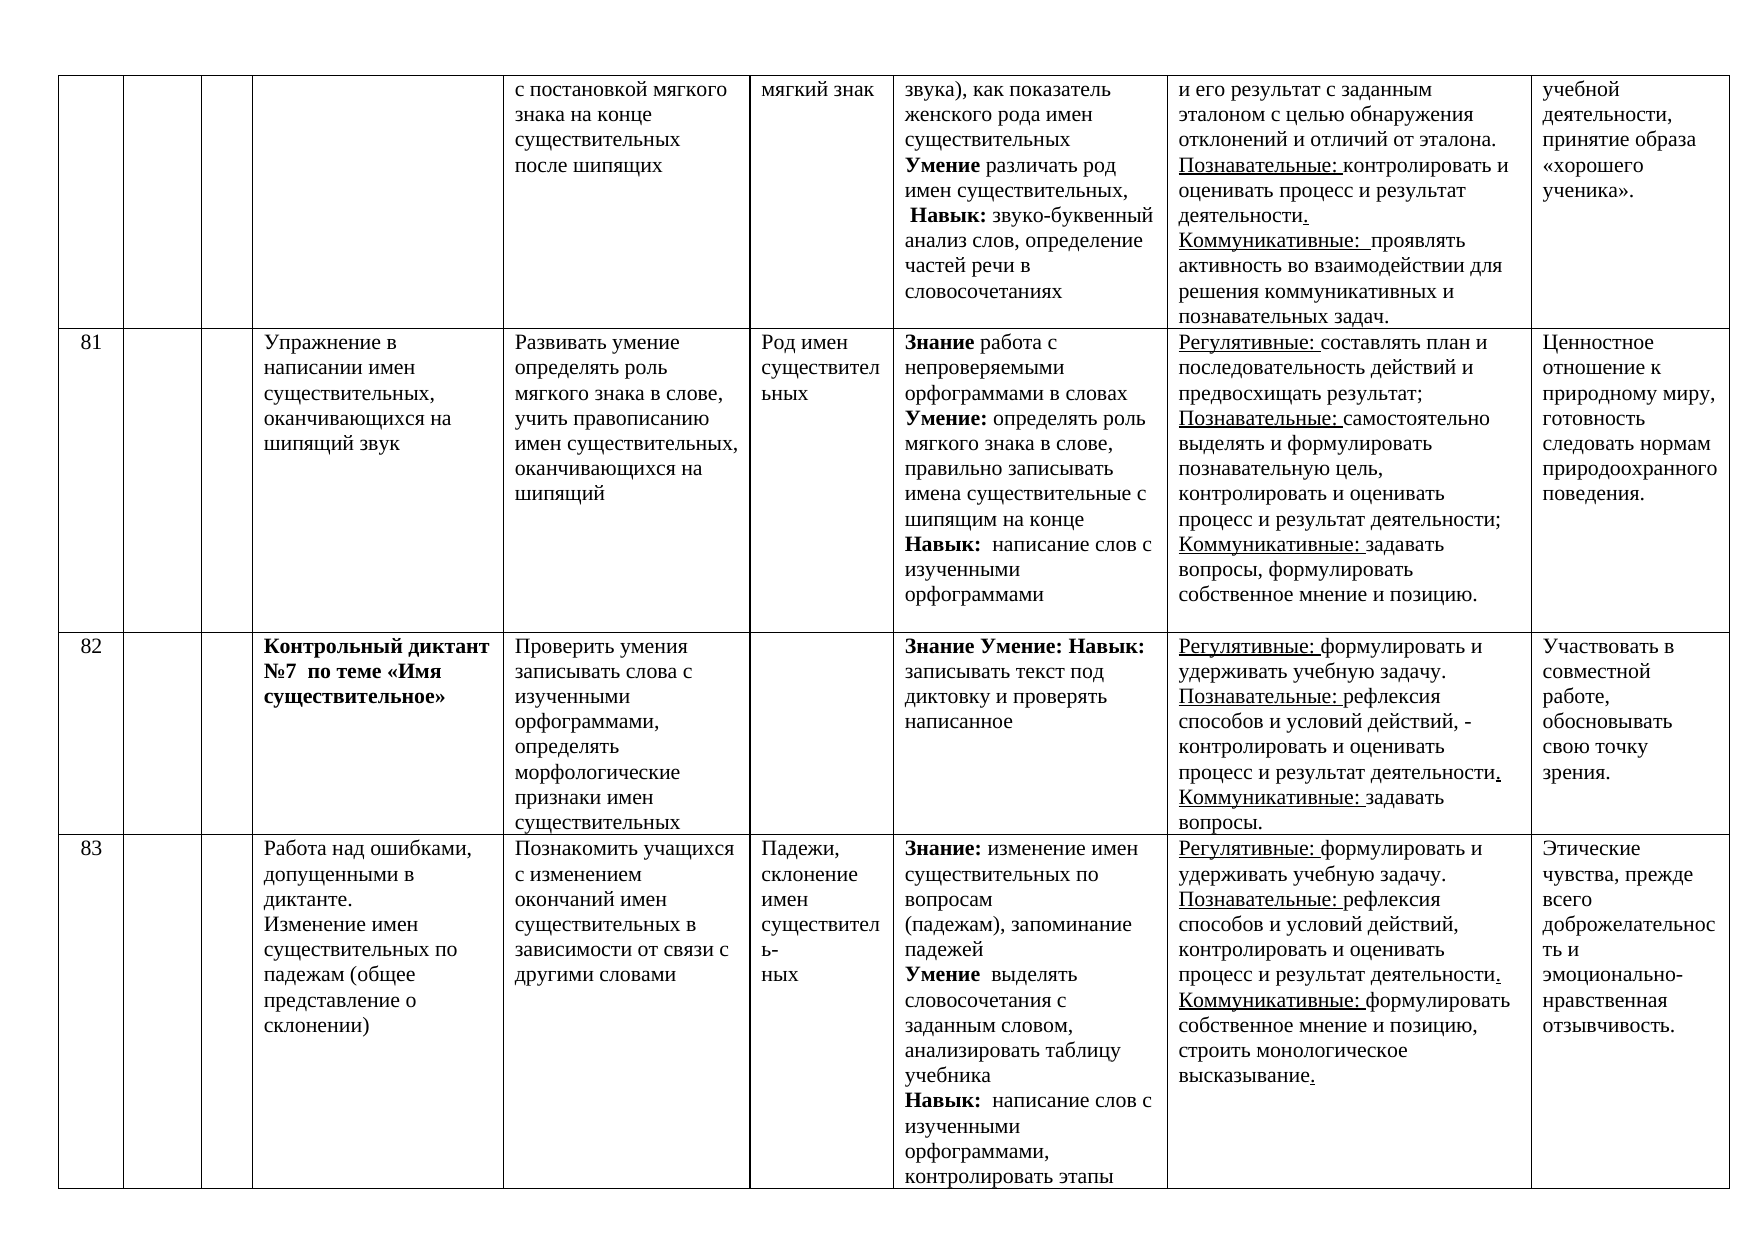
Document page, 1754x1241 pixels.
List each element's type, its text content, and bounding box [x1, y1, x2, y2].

table_cell Ценностное отношение к природному миру, готовность следовать нормам природоохранного поведения. [1532, 329, 1729, 632]
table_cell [1532, 835, 1729, 1188]
table_cell [124, 835, 201, 1188]
table_cell Проверить умения записывать слова с изученными орфограммами, определять морфологические признаки имен существительных [504, 633, 749, 834]
table_cell Знание Умение: Навык: записывать текст под диктовку и проверять написанное [894, 633, 1167, 834]
table_cell Регулятивные: составлять план и последовательность действий и предвосхищать результат; Познавательные: самостоятельно выделять и формулировать познавательную цель, контролировать и оценивать процесс и результат деятельности; Коммуникативные: задавать вопросы, формулировать собственное мнение и позицию. [1168, 329, 1531, 632]
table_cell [894, 835, 1167, 1188]
table_cell [202, 633, 252, 834]
table_cell [202, 76, 252, 328]
table_cell 83 [59, 835, 123, 1188]
table_cell [751, 633, 893, 834]
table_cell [253, 835, 503, 1188]
table_cell Развивать умение определять роль мягкого знака в слове, учить правописанию имен существительных, оканчивающихся на шипящий [504, 329, 749, 632]
table_cell [124, 329, 201, 632]
table_cell [124, 633, 201, 834]
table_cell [751, 835, 893, 1188]
table_cell [202, 835, 252, 1188]
table_cell [124, 76, 201, 328]
table_cell Участвовать в совместной работе, обосновывать свою точку зрения. [1532, 633, 1729, 834]
table_cell Контрольный диктант №7 по теме «Имя существительное» [253, 633, 503, 834]
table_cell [751, 76, 893, 328]
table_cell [504, 835, 749, 1188]
table_cell Упражнение в написании имен существительных, оканчивающихся на шипящий звук [253, 329, 503, 632]
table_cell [253, 76, 503, 328]
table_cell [1168, 76, 1531, 328]
table_cell 80 [59, 76, 123, 328]
table_cell 81 [59, 329, 123, 632]
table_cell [504, 76, 749, 328]
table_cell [1168, 835, 1531, 1188]
table_cell [202, 329, 252, 632]
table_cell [1532, 76, 1729, 328]
table_cell Род имен существительных [751, 329, 893, 632]
table_cell 82 [59, 633, 123, 834]
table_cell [894, 76, 1167, 328]
table_cell Регулятивные: формулировать и удерживать учебную задачу. Познавательные: рефлексия способов и условий действий, - контролировать и оценивать процесс и результат деятельности. Коммуникативные: задавать вопросы. [1168, 633, 1531, 834]
table_cell Знание работа с непроверяемыми орфограммами в словах Умение: определять роль мягкого знака в слове, правильно записывать имена существительные с шипящим на конце Навык: написание слов с изученными орфограммами [894, 329, 1167, 632]
